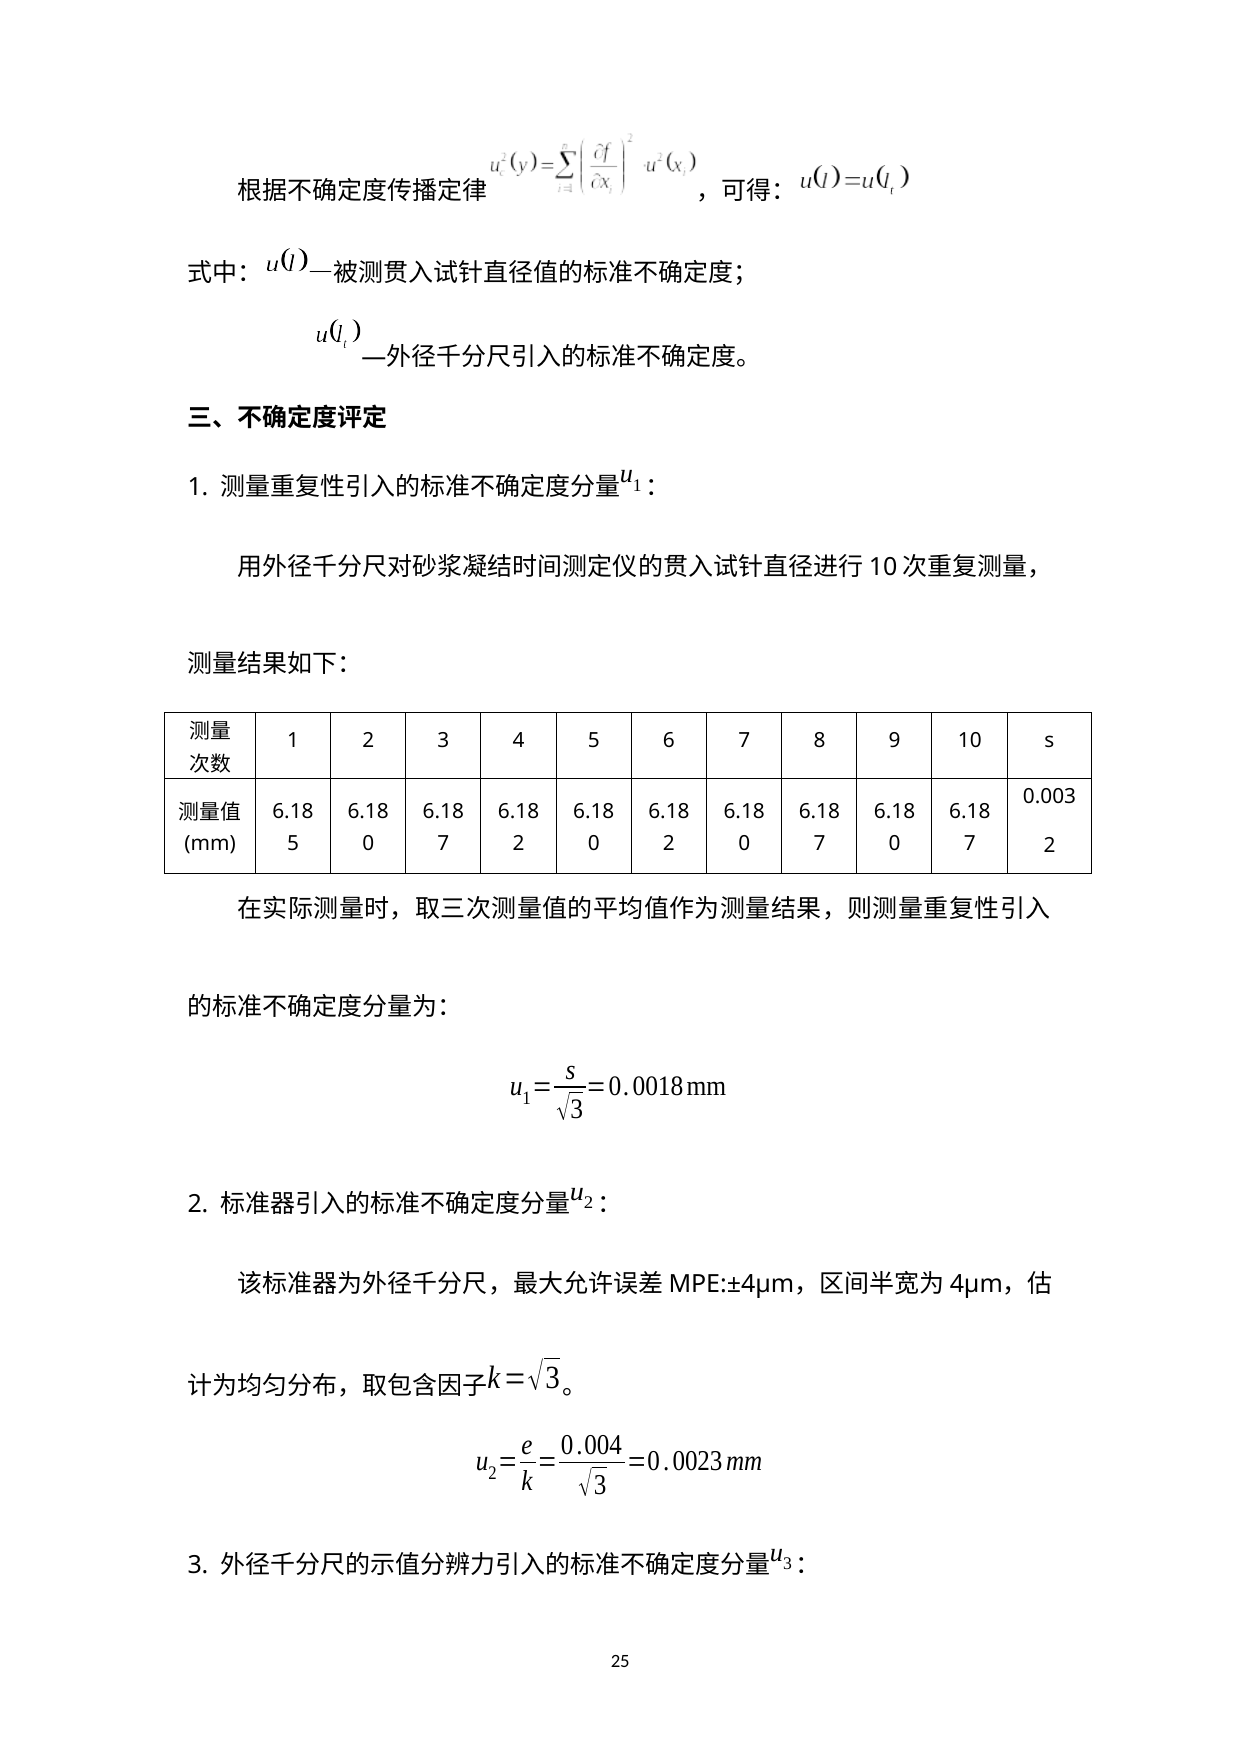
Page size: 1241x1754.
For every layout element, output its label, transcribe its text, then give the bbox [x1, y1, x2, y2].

list 外径千分尺的示值分辨力引入的标准不确定度分量： [187, 1527, 1053, 1592]
table_cell 6.185 [256, 779, 330, 873]
table_header 9 [857, 713, 931, 778]
table_cell 0.0032 [1008, 779, 1091, 873]
table_cell 6.182 [632, 779, 706, 873]
text 用外径千分尺对砂浆凝结时间测定仪的贯入试针直径进行10次重复测量，测量结果如下： [187, 532, 1053, 694]
text 该标准器为外径千分尺，最大允许误差MPE:±4μm，区间半宽为4μm，估计为均匀分布，取包含因子。 [187, 1249, 1053, 1411]
table_cell 6.180 [557, 779, 631, 873]
table_cell 6.187 [932, 779, 1007, 873]
table_header 4 [481, 713, 556, 778]
table_header 8 [782, 713, 856, 778]
table_cell 6.187 [406, 779, 480, 873]
table_header 7 [707, 713, 781, 778]
table_cell 6.180 [707, 779, 781, 873]
table_header 5 [557, 713, 631, 778]
table_cell 6.180 [857, 779, 931, 873]
table_header 3 [406, 713, 480, 778]
list —外径千分尺引入的标准不确定度。 [187, 318, 1053, 383]
table_header 10 [932, 713, 1007, 778]
text 在实际测量时，取三次测量值的平均值作为测量结果，则测量重复性引入的标准不确定度分量为： [187, 874, 1053, 1037]
table_cell 6.182 [481, 779, 556, 873]
table_header s [1008, 713, 1091, 778]
list 标准器引入的标准不确定度分量： [187, 1166, 1053, 1231]
table_cell 测量值(mm) [165, 779, 255, 873]
table_header 2 [331, 713, 405, 778]
table_cell 6.180 [331, 779, 405, 873]
text 式中：—被测贯入试针直径值的标准不确定度； [187, 235, 1053, 300]
list 测量重复性引入的标准不确定度分量： [187, 448, 1053, 513]
table_header 6 [632, 713, 706, 778]
text 根据不确定度传播定律，可得： [187, 120, 1053, 217]
table_header 1 [256, 713, 330, 778]
table_header 测量 次数 [165, 713, 255, 778]
table_cell 6.187 [782, 779, 856, 873]
text 三、不确定度评定 [187, 383, 1053, 448]
